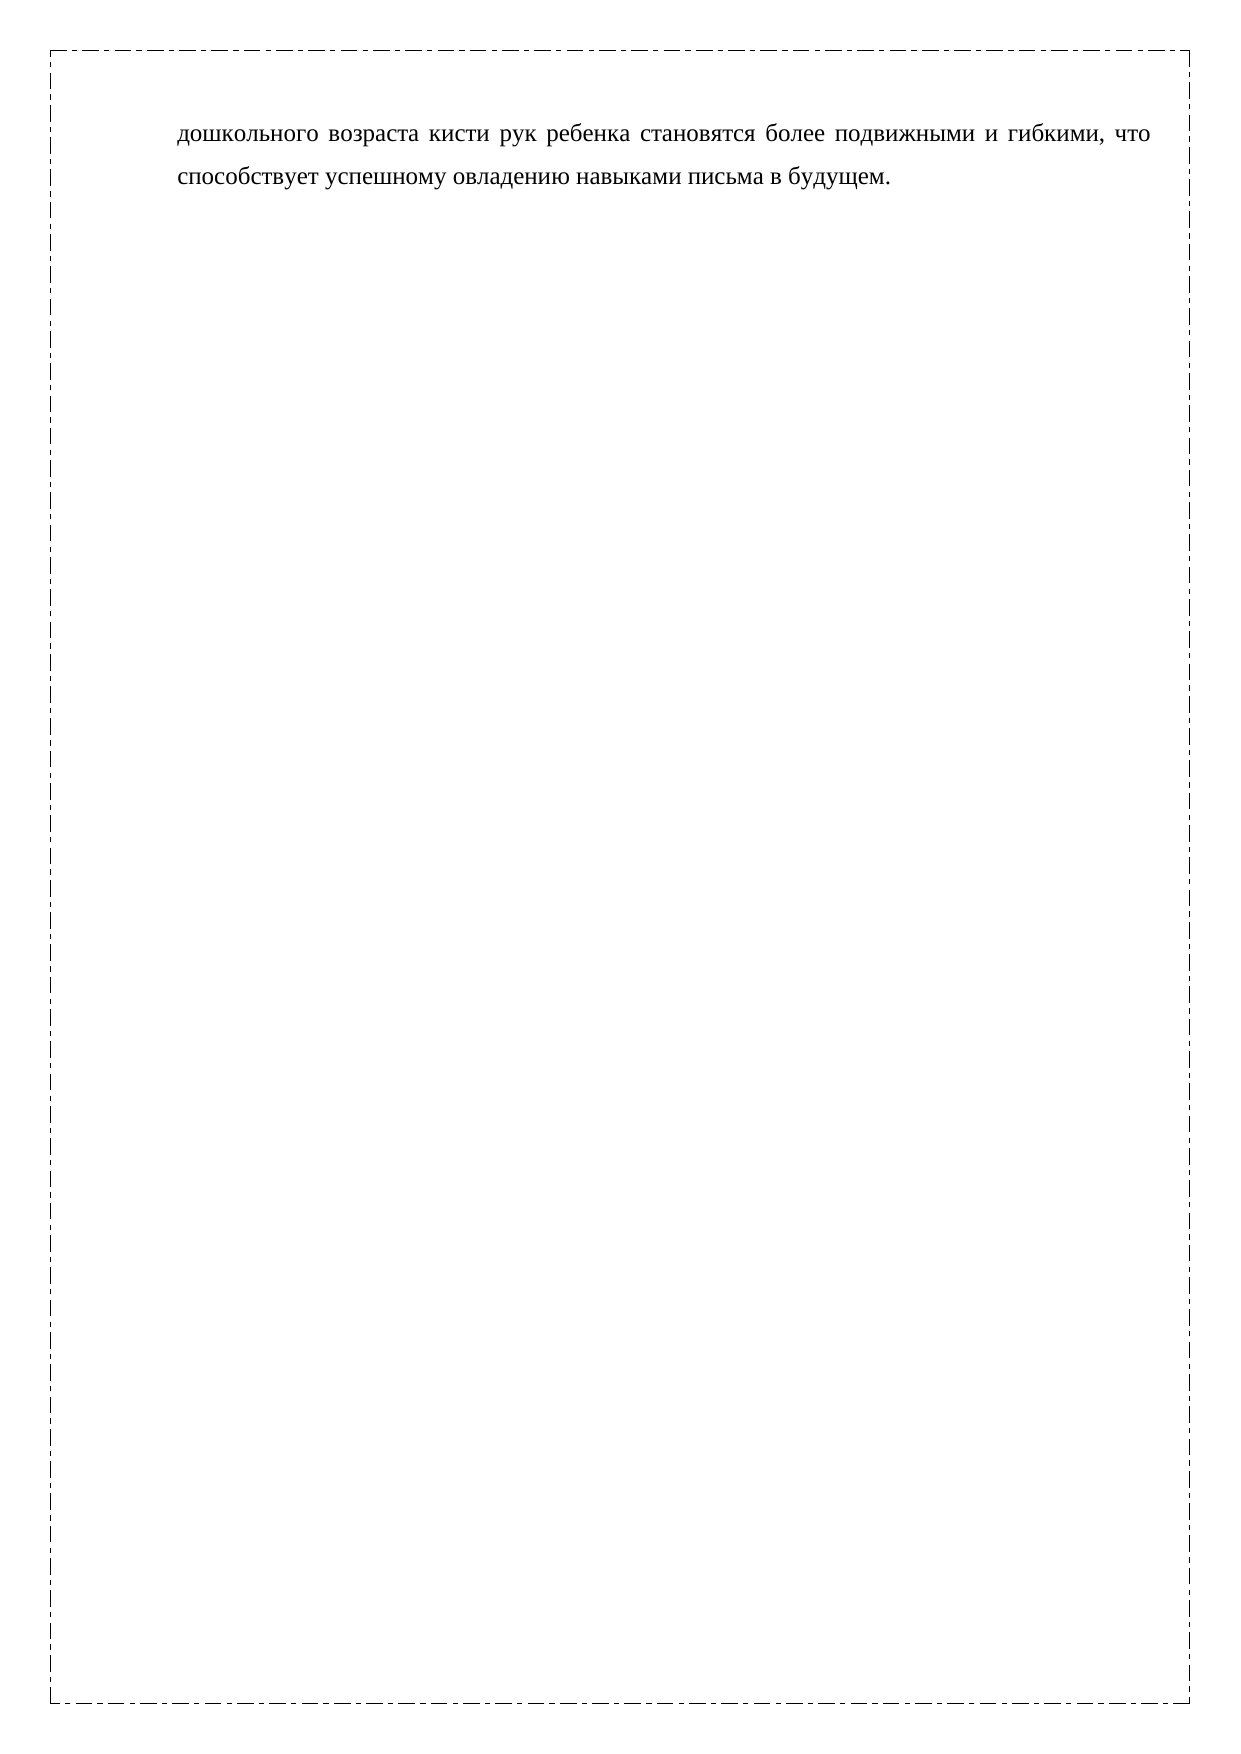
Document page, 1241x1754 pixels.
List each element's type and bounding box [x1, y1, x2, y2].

text [177, 118, 1152, 190]
